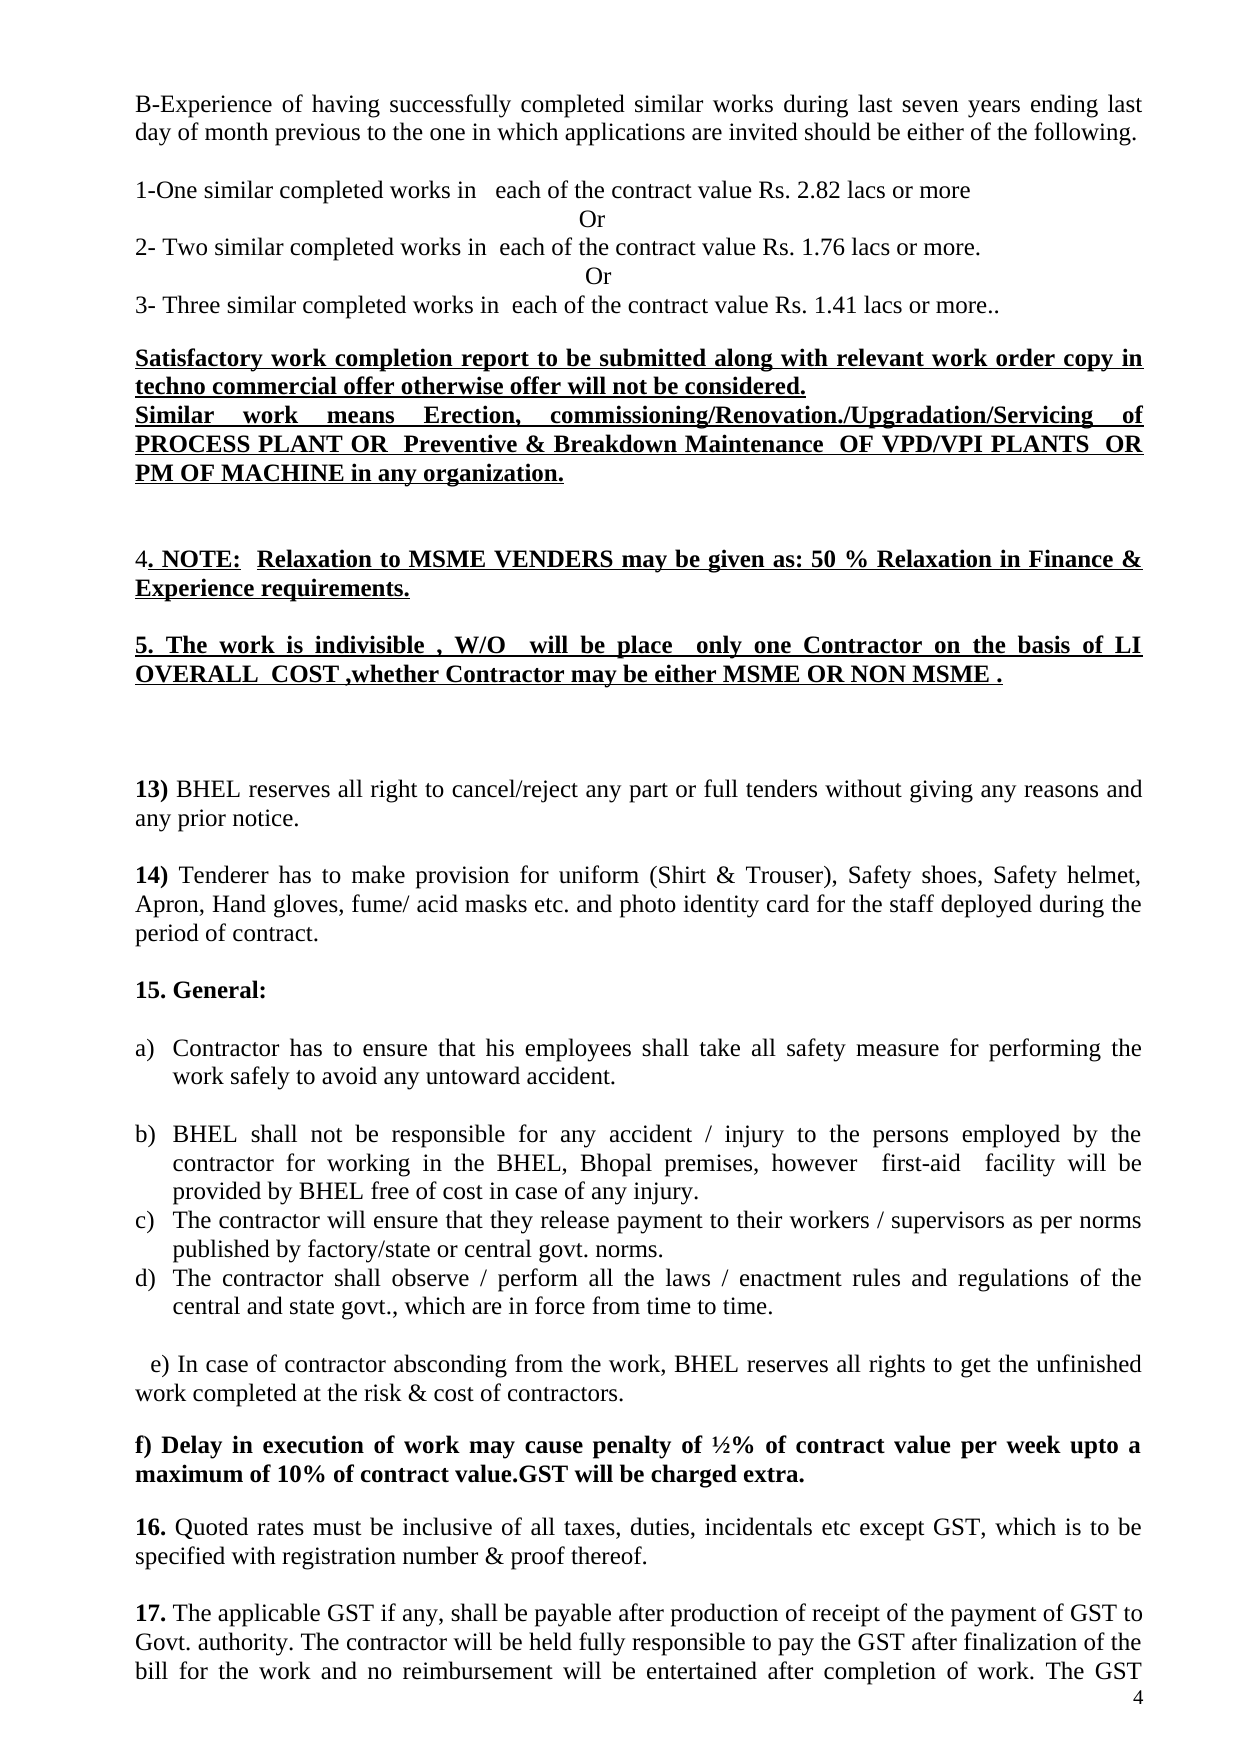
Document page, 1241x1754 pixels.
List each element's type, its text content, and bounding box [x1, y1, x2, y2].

text 16. Quoted rates must be inclusive of all taxes, duties, incidentals etc except GST, which is to be specified with registration number & proof thereof. [135, 1512, 1143, 1569]
text 5. The work is indivisible , W/O will be place only one Contractor on the basis of LI OVERALL COST ,whether Contractor may be either MSME OR NON MSME . [135, 657, 1143, 688]
text Or [135, 261, 1143, 290]
text Similar work means Erection, commissioning/Renovation./Upgradation/Servicing of PROCESS PLANT OR Preventive & Breakdown Maintenance OF VPD/VPI PLANTS OR PM OF MACHINE in any organization. [135, 455, 1143, 486]
text Satisfactory work completion report to be submitted along with relevant work order copy in techno commercial offer otherwise offer will not be considered. [135, 343, 1143, 368]
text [135, 1598, 1143, 1684]
text 5. The work is indivisible , W/O will be place only one Contractor on the basis of LI OVERALL COST ,whether Contractor may be either MSME OR NON MSME . [135, 630, 1143, 655]
text 4. NOTE: Relaxation to MSME VENDERS may be given as: 50 % Relaxation in Finance & Experience requirements. [135, 544, 1143, 601]
list BHEL shall not be responsible for any accident / injury to the persons employed by the contractor for working in the BHEL, Bhopal premises, however first-aid facility will be provided by BHEL free of cost in case of any injury. [135, 1119, 1143, 1205]
text Similar work means Erection, commissioning/Renovation./Upgradation/Servicing of PROCESS PLANT OR Preventive & Breakdown Maintenance OF VPD/VPI PLANTS OR PM OF MACHINE in any organization. [135, 400, 1143, 425]
text 1-One similar completed works in each of the contract value Rs. 2.82 lacs or more [135, 175, 1143, 204]
text 15. General: [135, 975, 1143, 1004]
text e) In case of contractor absconding from the work, BHEL reserves all rights to get the unfinished work completed at the risk & cost of contractors. [135, 1349, 1143, 1406]
list Contractor has to ensure that his employees shall take all safety measure for performing the work safely to avoid any untoward accident. [135, 1033, 1143, 1090]
text 3- Three similar completed works in each of the contract value Rs. 1.41 lacs or more.. [135, 290, 1143, 319]
text Similar work means Erection, commissioning/Renovation./Upgradation/Servicing of PROCESS PLANT OR Preventive & Breakdown Maintenance OF VPD/VPI PLANTS OR PM OF MACHINE in any organization. [135, 427, 1143, 454]
text Or [135, 204, 1143, 232]
text 14) Tenderer has to make provision for uniform (Shirt & Trouser), Safety shoes, Safety helmet, Apron, Hand gloves, fume/ acid masks etc. and photo identity card for the staff deployed during the period of contract. [135, 860, 1143, 946]
text B-Experience of having successfully completed similar works during last seven years ending last day of month previous to the one in which applications are invited should be either of the following. [135, 89, 1143, 146]
text 2- Two similar completed works in each of the contract value Rs. 1.76 lacs or more. [135, 232, 1143, 261]
text Satisfactory work completion report to be submitted along with relevant work order copy in techno commercial offer otherwise offer will not be considered. [135, 369, 1143, 400]
text 13) BHEL reserves all right to cancel/reject any part or full tenders without giving any reasons and any prior notice. [135, 774, 1143, 831]
text f) Delay in execution of work may cause penalty of ½% of contract value per week upto a maximum of 10% of contract value.GST will be charged extra. [135, 1431, 1143, 1488]
list The contractor will ensure that they release payment to their workers / supervisors as per norms published by factory/state or central govt. norms. [135, 1205, 1143, 1263]
list The contractor shall observe / perform all the laws / enactment rules and regulations of the central and state govt., which are in force from time to time. [135, 1263, 1143, 1320]
